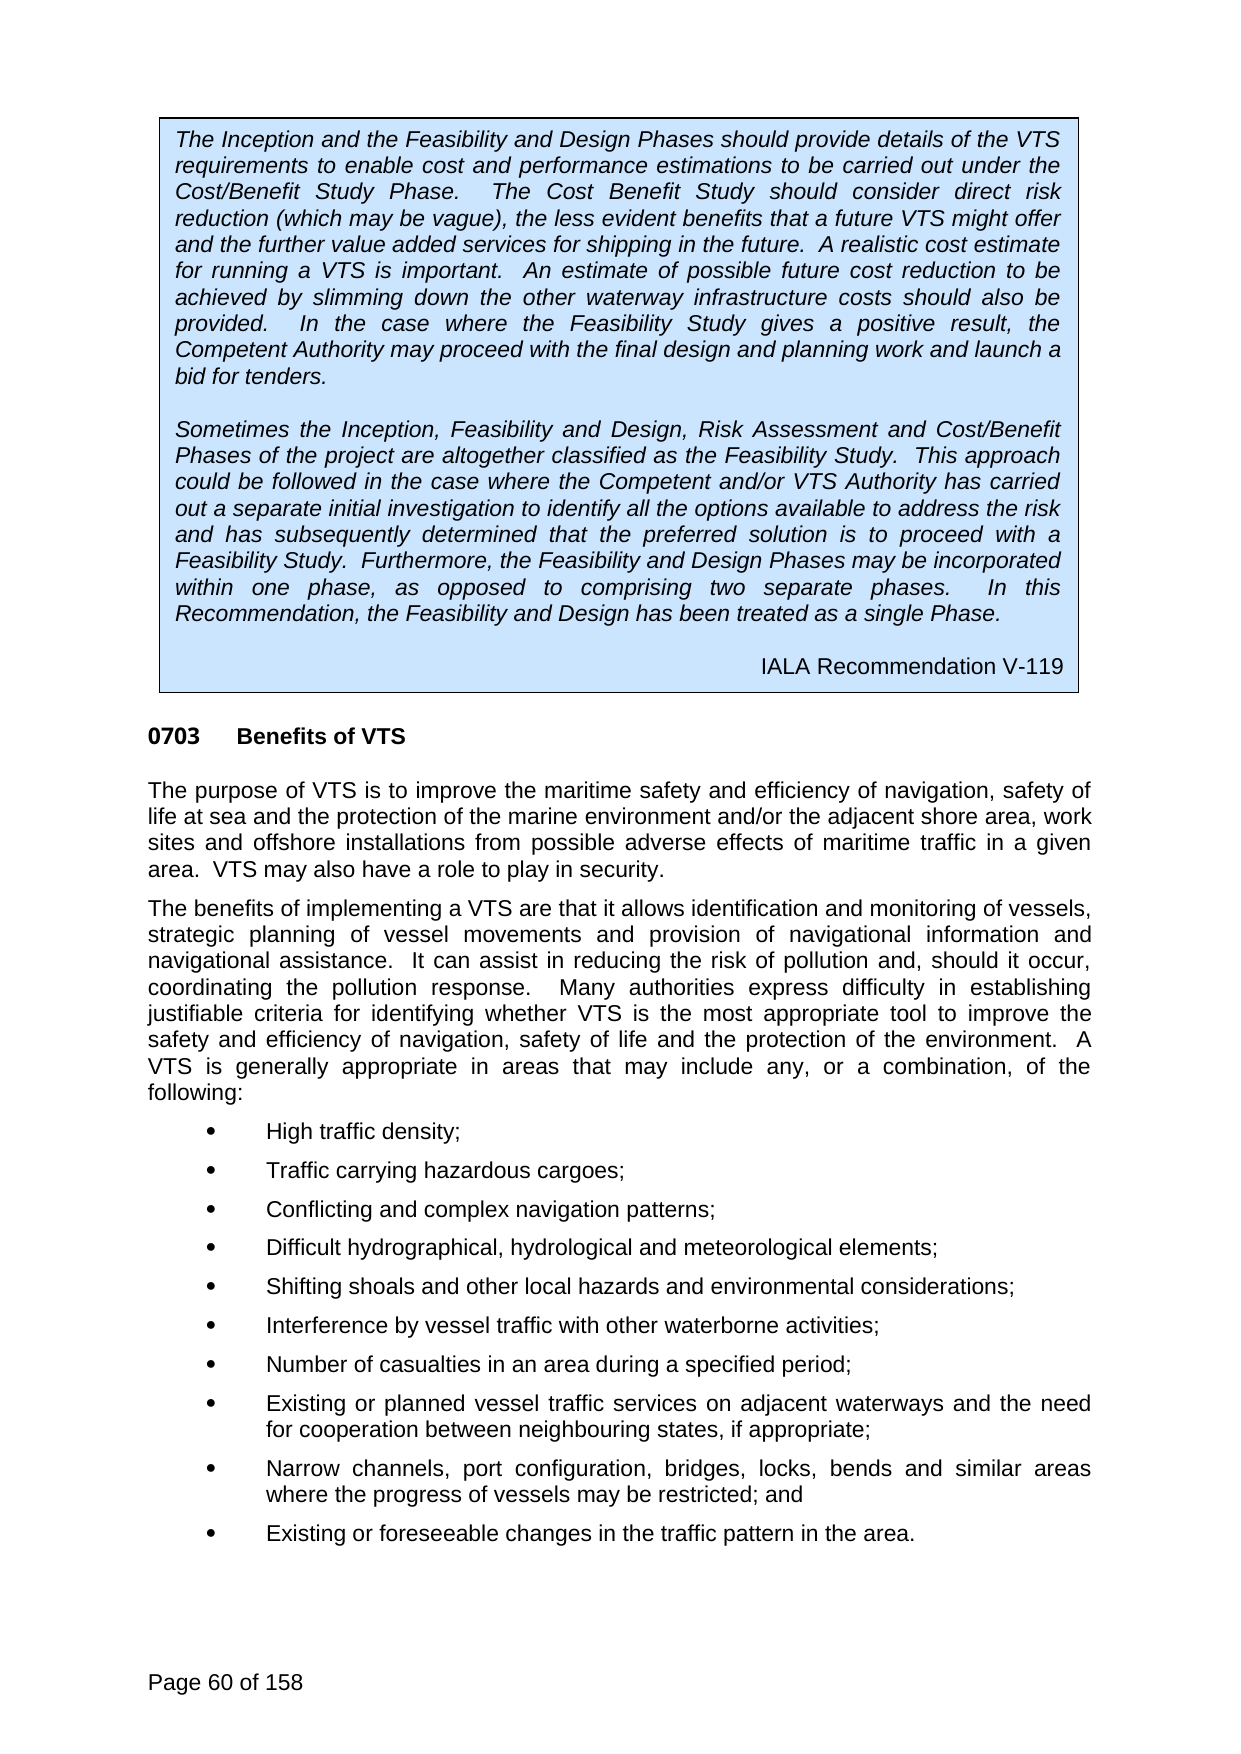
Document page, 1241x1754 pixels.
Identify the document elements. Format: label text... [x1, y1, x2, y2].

subtitle Benefits of VTS [148, 720, 1092, 752]
text Shifting shoals and other local hazards and environmental considerations; [207, 1273, 1092, 1299]
text Number of casualties in an area during a specified period; [207, 1351, 1092, 1377]
text Narrow channels, port configuration, bridges, locks, bends and similar areas where the progress of vessels may be restricted; and [207, 1455, 1092, 1508]
text High traffic density; [207, 1118, 1092, 1144]
text Traffic carrying hazardous cargoes; [207, 1157, 1092, 1183]
text Existing or planned vessel traffic services on adjacent waterways and the need for cooperation between neighbouring states, if appropriate; [207, 1390, 1092, 1442]
text The benefits of implementing a VTS are that it allows identification and monitoring of vessels, strategic planning of vessel movements and provision of navigational information and navigational assistance. It can assist in reducing the risk of pollution and, should it occur, coordinating the pollution response. Many authorities express difficulty in establishing justifiable criteria for identifying whether VTS is the most appropriate tool to improve the safety and efficiency of navigation, safety of life and the protection of the environment. A VTS is generally appropriate in areas that may include any, or a combination, of the following: [148, 894, 1092, 1105]
text The purpose of VTS is to improve the maritime safety and efficiency of navigation, safety of life at sea and the protection of the marine environment and/or the adjacent shore area, work sites and offshore installations from possible adverse effects of maritime traffic in a given area. VTS may also have a role to play in security. [148, 777, 1092, 882]
text Existing or foreseeable changes in the traffic pattern in the area. [207, 1520, 1092, 1547]
text Conflicting and complex navigation patterns; [207, 1196, 1092, 1222]
text Interference by vessel traffic with other waterborne activities; [207, 1312, 1092, 1338]
text Difficult hydrographical, hydrological and meteorological elements; [207, 1234, 1092, 1261]
